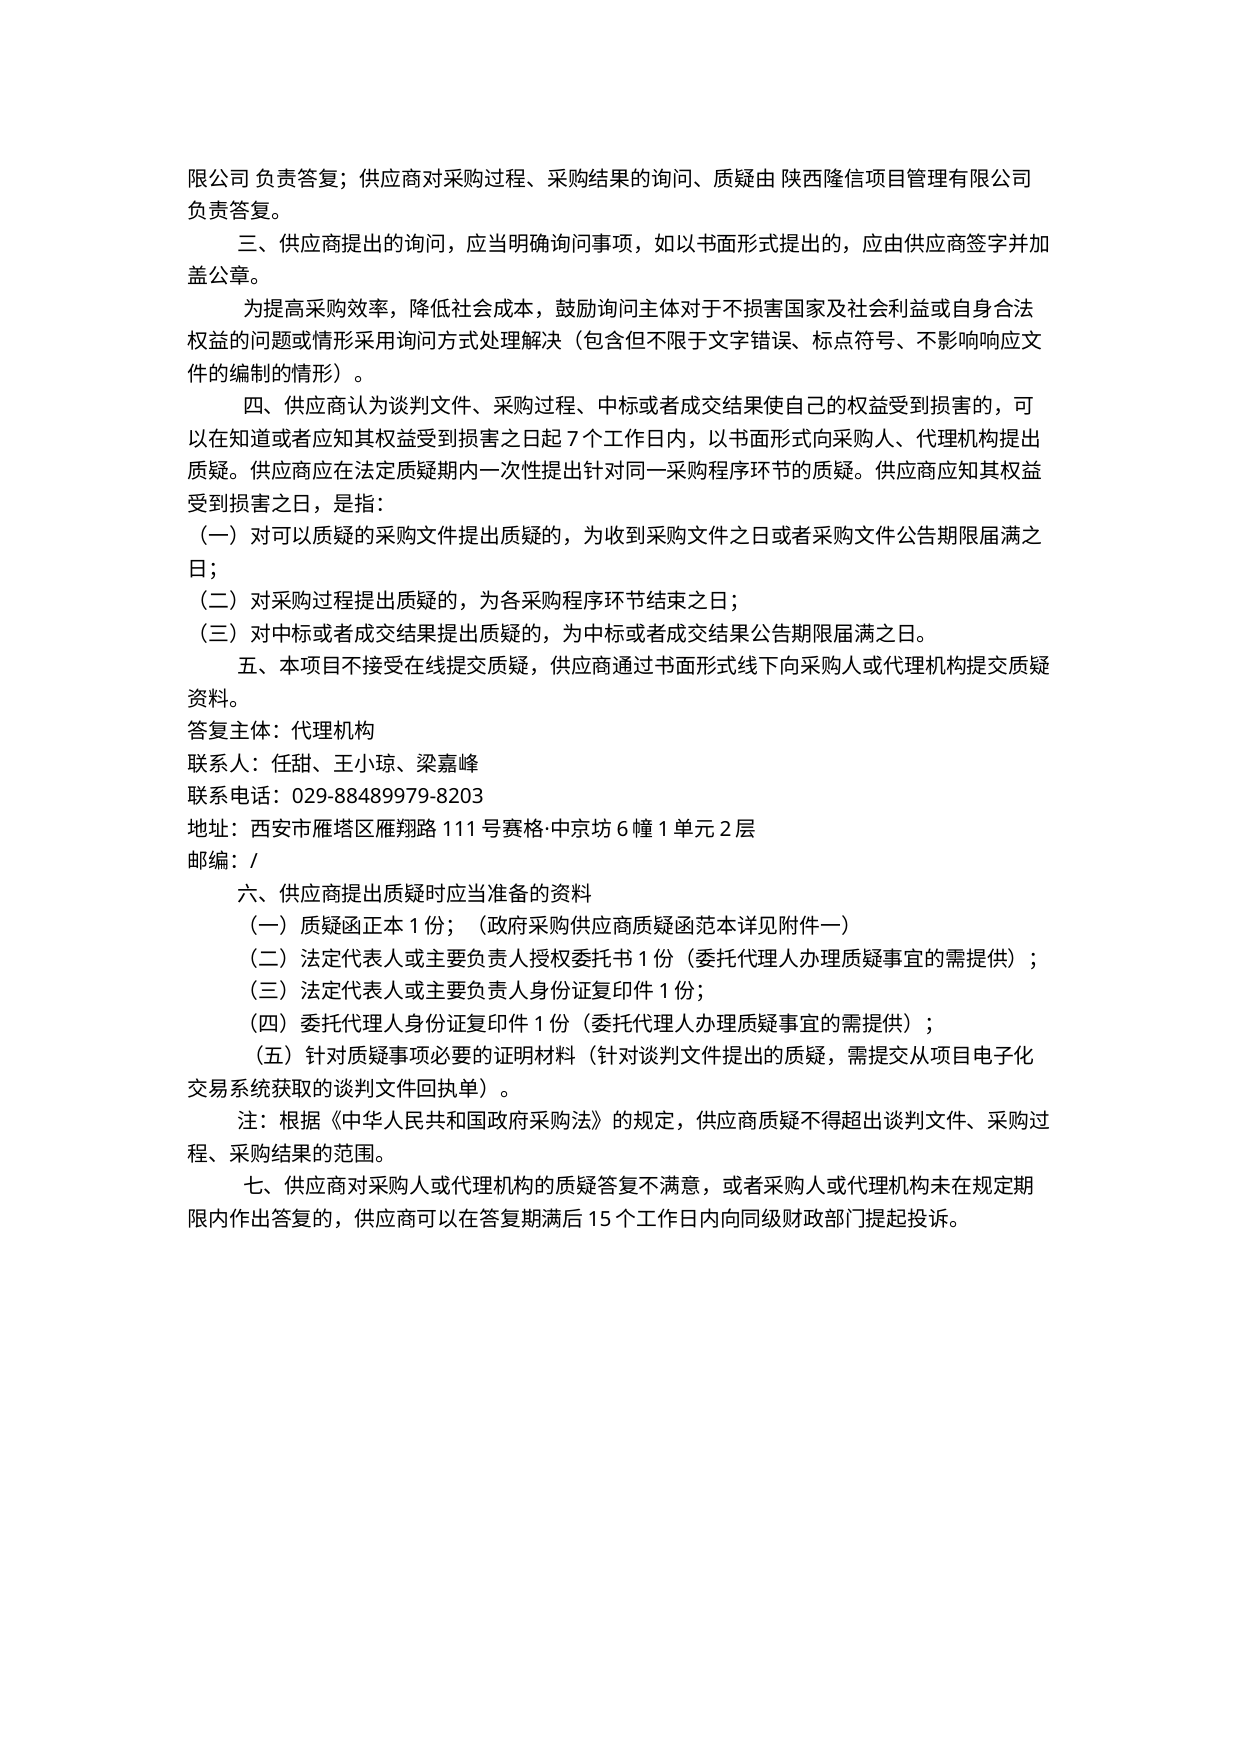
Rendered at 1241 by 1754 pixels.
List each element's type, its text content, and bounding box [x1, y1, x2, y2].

text 地址：西安市雁塔区雁翔路111号赛格·中京坊6幢1单元2层 [187, 812, 1053, 844]
text （五）针对质疑事项必要的证明材料（针对谈判文件提出的质疑，需提交从项目电子化交易系统获取的谈判文件回执单）。 [187, 1039, 1053, 1104]
text （四）委托代理人身份证复印件1份（委托代理人办理质疑事宜的需提供）； [187, 1007, 1053, 1039]
text （一）质疑函正本1份；（政府采购供应商质疑函范本详见附件一） [187, 909, 1053, 942]
text 联系电话：029-88489979-8203 [187, 779, 1053, 812]
text 四、供应商认为谈判文件、采购过程、中标或者成交结果使自己的权益受到损害的，可以在知道或者应知其权益受到损害之日起7个工作日内，以书面形式向采购人、代理机构提出质疑。供应商应在法定质疑期内一次性提出针对同一采购程序环节的质疑。供应商应知其权益受到损害之日，是指： [187, 389, 1053, 519]
text 五、本项目不接受在线提交质疑，供应商通过书面形式线下向采购人或代理机构提交质疑资料。 [187, 649, 1053, 714]
text （一）对可以质疑的采购文件提出质疑的，为收到采购文件之日或者采购文件公告期限届满之日； [187, 519, 1053, 584]
text 邮编：/ [187, 844, 1053, 877]
text （三）法定代表人或主要负责人身份证复印件1份； [187, 974, 1053, 1007]
text （二）对采购过程提出质疑的，为各采购程序环节结束之日； [187, 584, 1053, 617]
text 六、供应商提出质疑时应当准备的资料 [187, 877, 1053, 909]
text 七、供应商对采购人或代理机构的质疑答复不满意，或者采购人或代理机构未在规定期限内作出答复的，供应商可以在答复期满后15个工作日内向同级财政部门提起投诉。 [187, 1169, 1053, 1234]
text 答复主体：代理机构 [187, 714, 1053, 747]
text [187, 162, 1053, 227]
text 注：根据《中华人民共和国政府采购法》的规定，供应商质疑不得超出谈判文件、采购过程、采购结果的范围。 [187, 1104, 1053, 1169]
text （三）对中标或者成交结果提出质疑的，为中标或者成交结果公告期限届满之日。 [187, 617, 1053, 649]
text （二）法定代表人或主要负责人授权委托书1份（委托代理人办理质疑事宜的需提供）； [187, 942, 1053, 974]
text 联系人：任甜、王小琼、梁嘉峰 [187, 747, 1053, 779]
text 三、供应商提出的询问，应当明确询问事项，如以书面形式提出的，应由供应商签字并加盖公章。 [187, 227, 1053, 292]
text 为提高采购效率，降低社会成本，鼓励询问主体对于不损害国家及社会利益或自身合法权益的问题或情形采用询问方式处理解决（包含但不限于文字错误、标点符号、不影响响应文件的编制的情形）。 [187, 292, 1053, 389]
